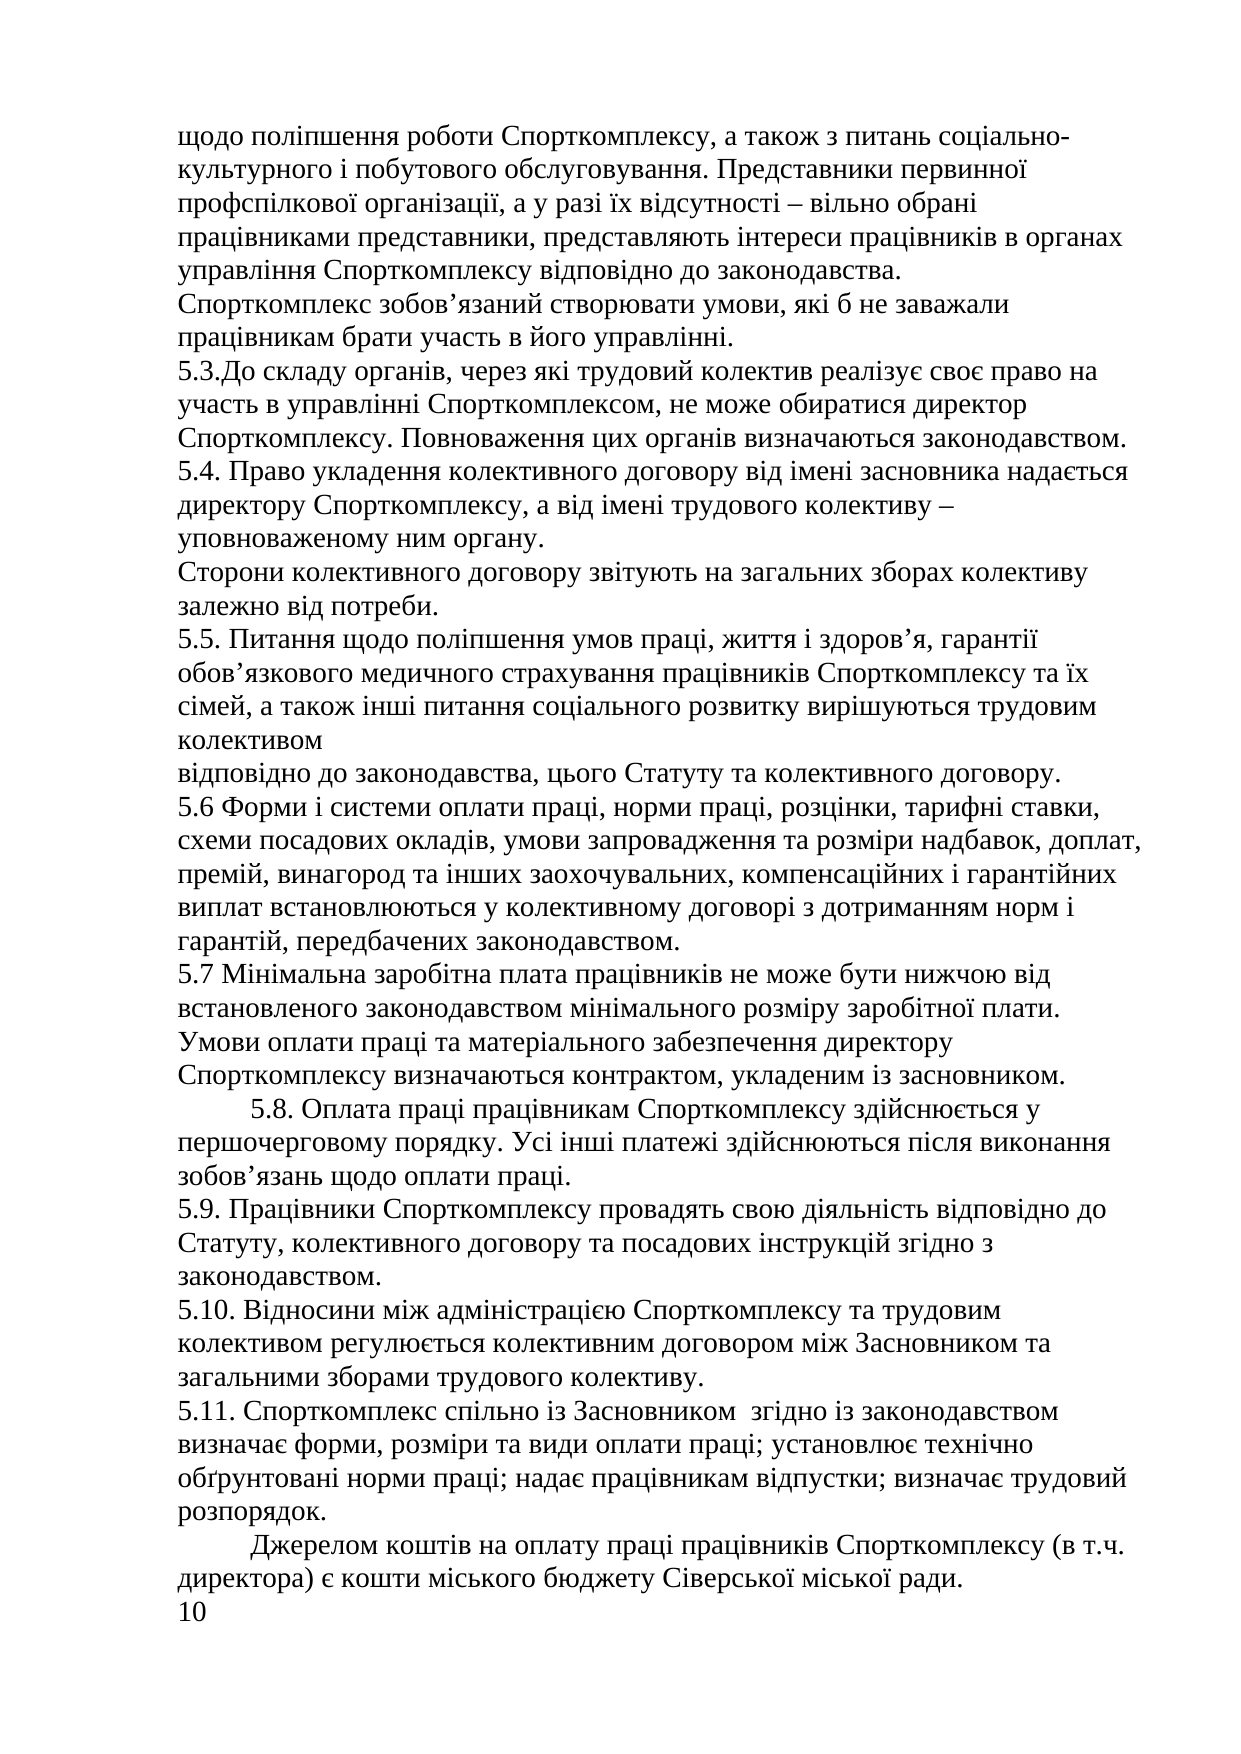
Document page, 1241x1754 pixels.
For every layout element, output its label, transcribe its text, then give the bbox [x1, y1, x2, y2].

text 5.4. Право укладення колективного договору від імені засновника надається директору Спорткомплексу, а від імені трудового колективу – уповноваженому ним органу. [177, 453, 1152, 554]
text Сторони колективного договору звітують на загальних зборах колективу залежно від потреби. [177, 554, 1152, 621]
text 5.11. Спорткомплекс спільно із Засновником згідно із законодавством визначає форми, розміри та види оплати праці; установлює технічно обґрунтовані норми праці; надає працівникам відпустки; визначає трудовий розпорядок. [177, 1393, 1152, 1527]
text обов’язкового медичного страхування працівників Спорткомплексу та їх сімей, а також інші питання соціального розвитку вирішуються трудовим колективом [177, 655, 1152, 755]
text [177, 118, 1152, 286]
text Джерелом коштів на оплату праці працівників Спорткомплексу (в т.ч. директора) є кошти міського бюджету Сіверської міської ради. [177, 1527, 1152, 1594]
text 5.8. Оплата праці працівникам Спорткомплексу здійснюється у першочерговому порядку. Усі інші платежі здійснюються після виконання зобов’язань щодо оплати праці. [177, 1091, 1152, 1191]
text 5.5. Питання щодо поліпшення умов праці, життя і здоров’я, гарантії [177, 621, 1152, 655]
text 5.7 Мінімальна заробітна плата працівників не може бути нижчою від встановленого законодавством мінімального розміру заробітної плати. [177, 957, 1152, 1024]
text 5.10. Відносини між адміністрацією Спорткомплексу та трудовим колективом регулюється колективним договором між Засновником та загальними зборами трудового колективу. [177, 1292, 1152, 1393]
text 5.3.До складу органів, через які трудовий колектив реалізує своє право на участь в управлінні Спорткомплексом, не може обиратися директор Спорткомплексу. Повноваження цих органів визначаються законодавством. [177, 353, 1152, 453]
text премій, винагород та інших заохочувальних, компенсаційних і гарантійних виплат встановлюються у колективному договорі з дотриманням норм і гарантій, передбачених законодавством. [177, 856, 1152, 957]
text 10 [177, 1594, 1152, 1627]
text Спорткомплекс зобов’язаний створювати умови, які б не заважали працівникам брати участь в його управлінні. [177, 286, 1152, 353]
text 5.6 Форми і системи оплати праці, норми праці, розцінки, тарифні ставки, схеми посадових окладів, умови запровадження та розміри надбавок, доплат, [177, 789, 1152, 856]
text відповідно до законодавства, цього Статуту та колективного договору. [177, 755, 1152, 789]
text 5.9. Працівники Спорткомплексу провадять свою діяльність відповідно до Статуту, колективного договору та посадових інструкцій згідно з законодавством. [177, 1191, 1152, 1292]
text Умови оплати праці та матеріального забезпечення директору Спорткомплексу визначаються контрактом, укладеним із засновником. [177, 1024, 1152, 1091]
